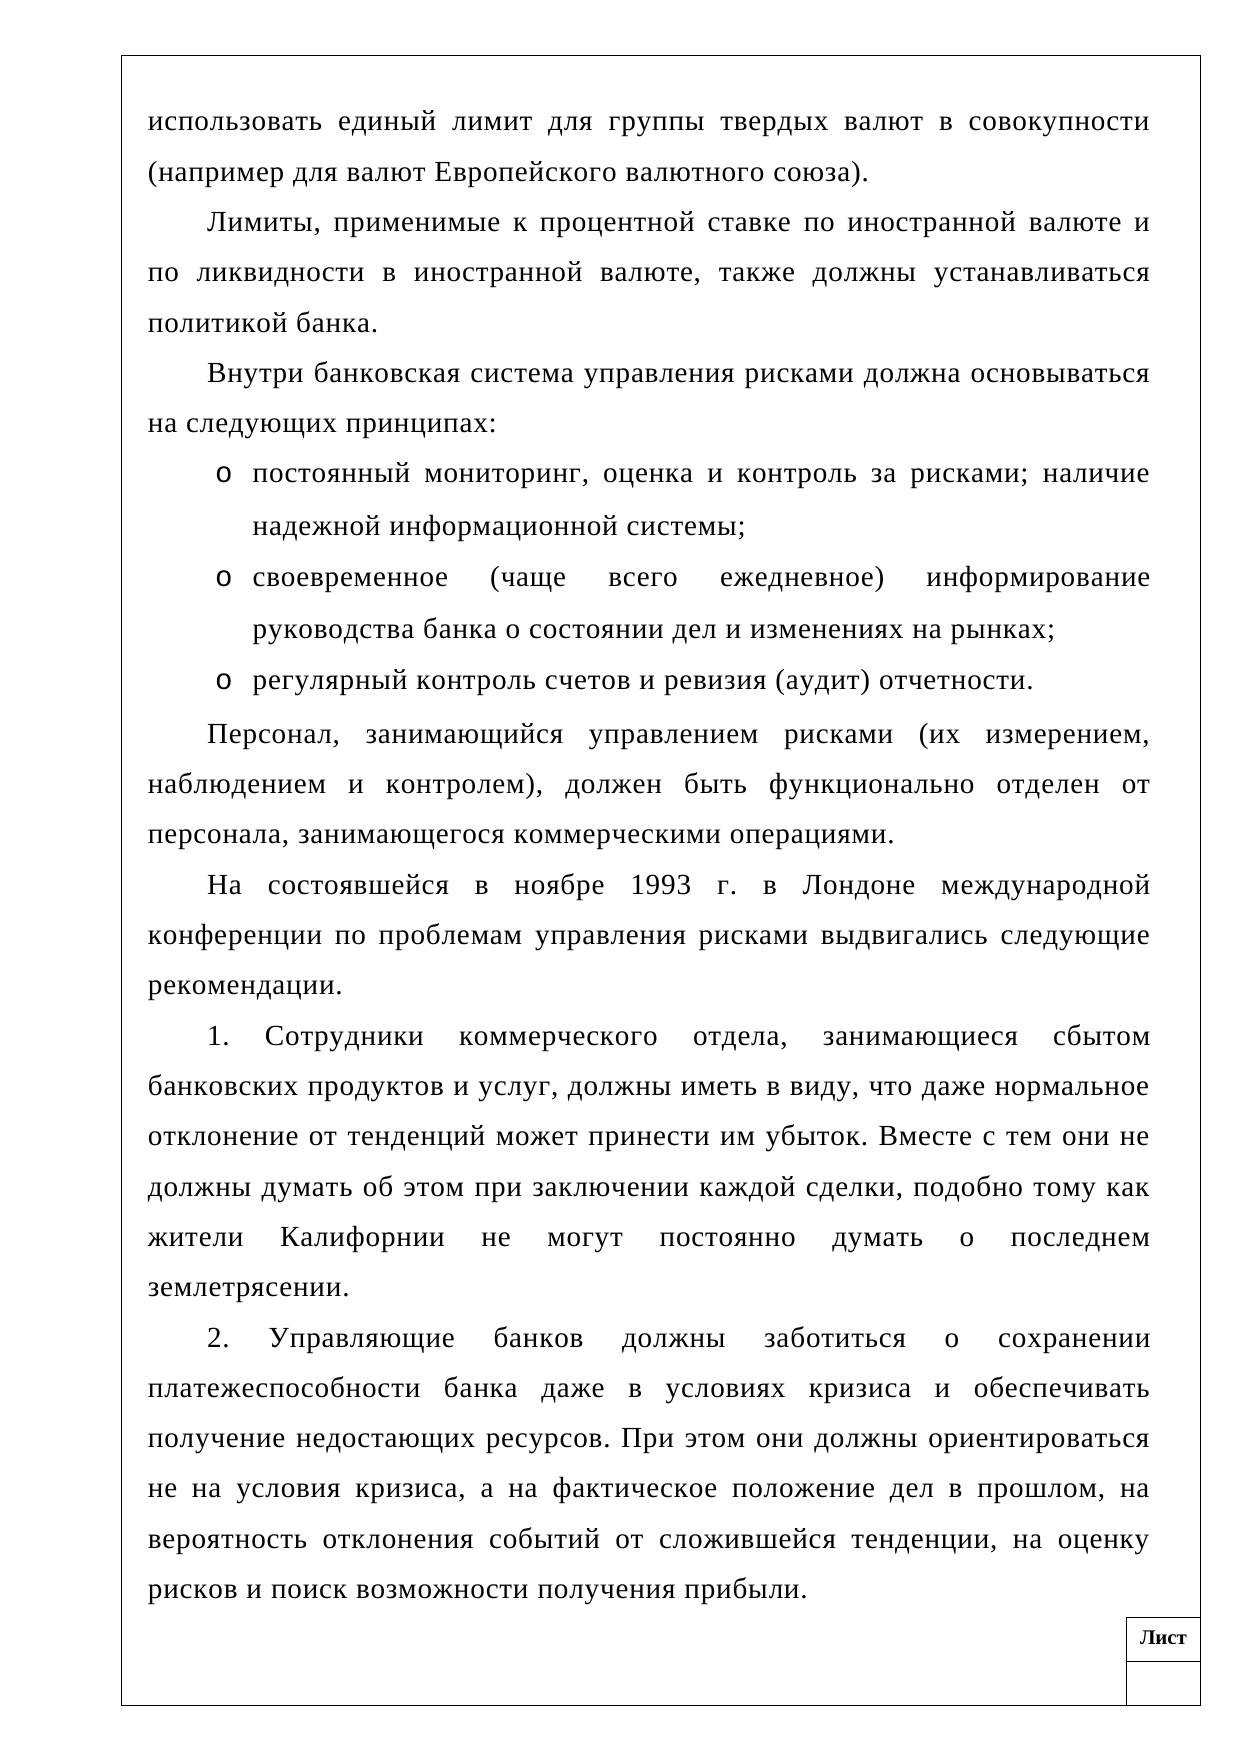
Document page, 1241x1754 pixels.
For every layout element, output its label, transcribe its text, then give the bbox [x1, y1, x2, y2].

list регулярный контроль счетов и ревизия (аудит) отчетности. [215, 662, 1152, 698]
text Лимиты, применимые к процентной ставке по иностранной валюте и по ликвидности в иностранной валюте, также должны устанавливаться политикой банка. [148, 204, 1152, 338]
list своевременное (чаще всего ежедневное) информирование руководства банка о состоянии дел и изменениях на рынках; [215, 559, 1152, 645]
text Внутри банковская система управления рисками должна основываться на следующих принципах: [148, 355, 1152, 439]
text 1. Сотрудники коммерческого отдела, занимающиеся сбытом банковских продуктов и услуг, должны иметь в виду, что даже нормальное отклонение от тенденций может принести им убыток. Вместе с тем они не должны думать об этом при заключении каждой сделки, подобно тому как жители Калифорнии не могут постоянно думать о последнем землетрясении. [148, 1018, 1152, 1303]
text 2. Управляющие банков должны заботиться о сохранении платежеспособности банка даже в условиях кризиса и обеспечивать получение недостающих ресурсов. При этом они должны ориентироваться не на условия кризиса, а на фактическое положение дел в прошлом, на вероятность отклонения событий от сложившейся тенденции, на оценку рисков и поиск возможности получения прибыли. [148, 1320, 1152, 1605]
text На состоявшейся в ноябре 1993 г. в Лондоне международной конференции по проблемам управления рисками выдвигались следующие рекомендации. [148, 867, 1152, 1001]
list постоянный мониторинг, оценка и контроль за рисками; наличие надежной информационной системы; [215, 456, 1152, 542]
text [148, 103, 1152, 187]
text Персонал, занимающийся управлением рисками (их измерением, наблюдением и контролем), должен быть функционально отделен от персонала, занимающегося коммерческими операциями. [148, 716, 1152, 850]
